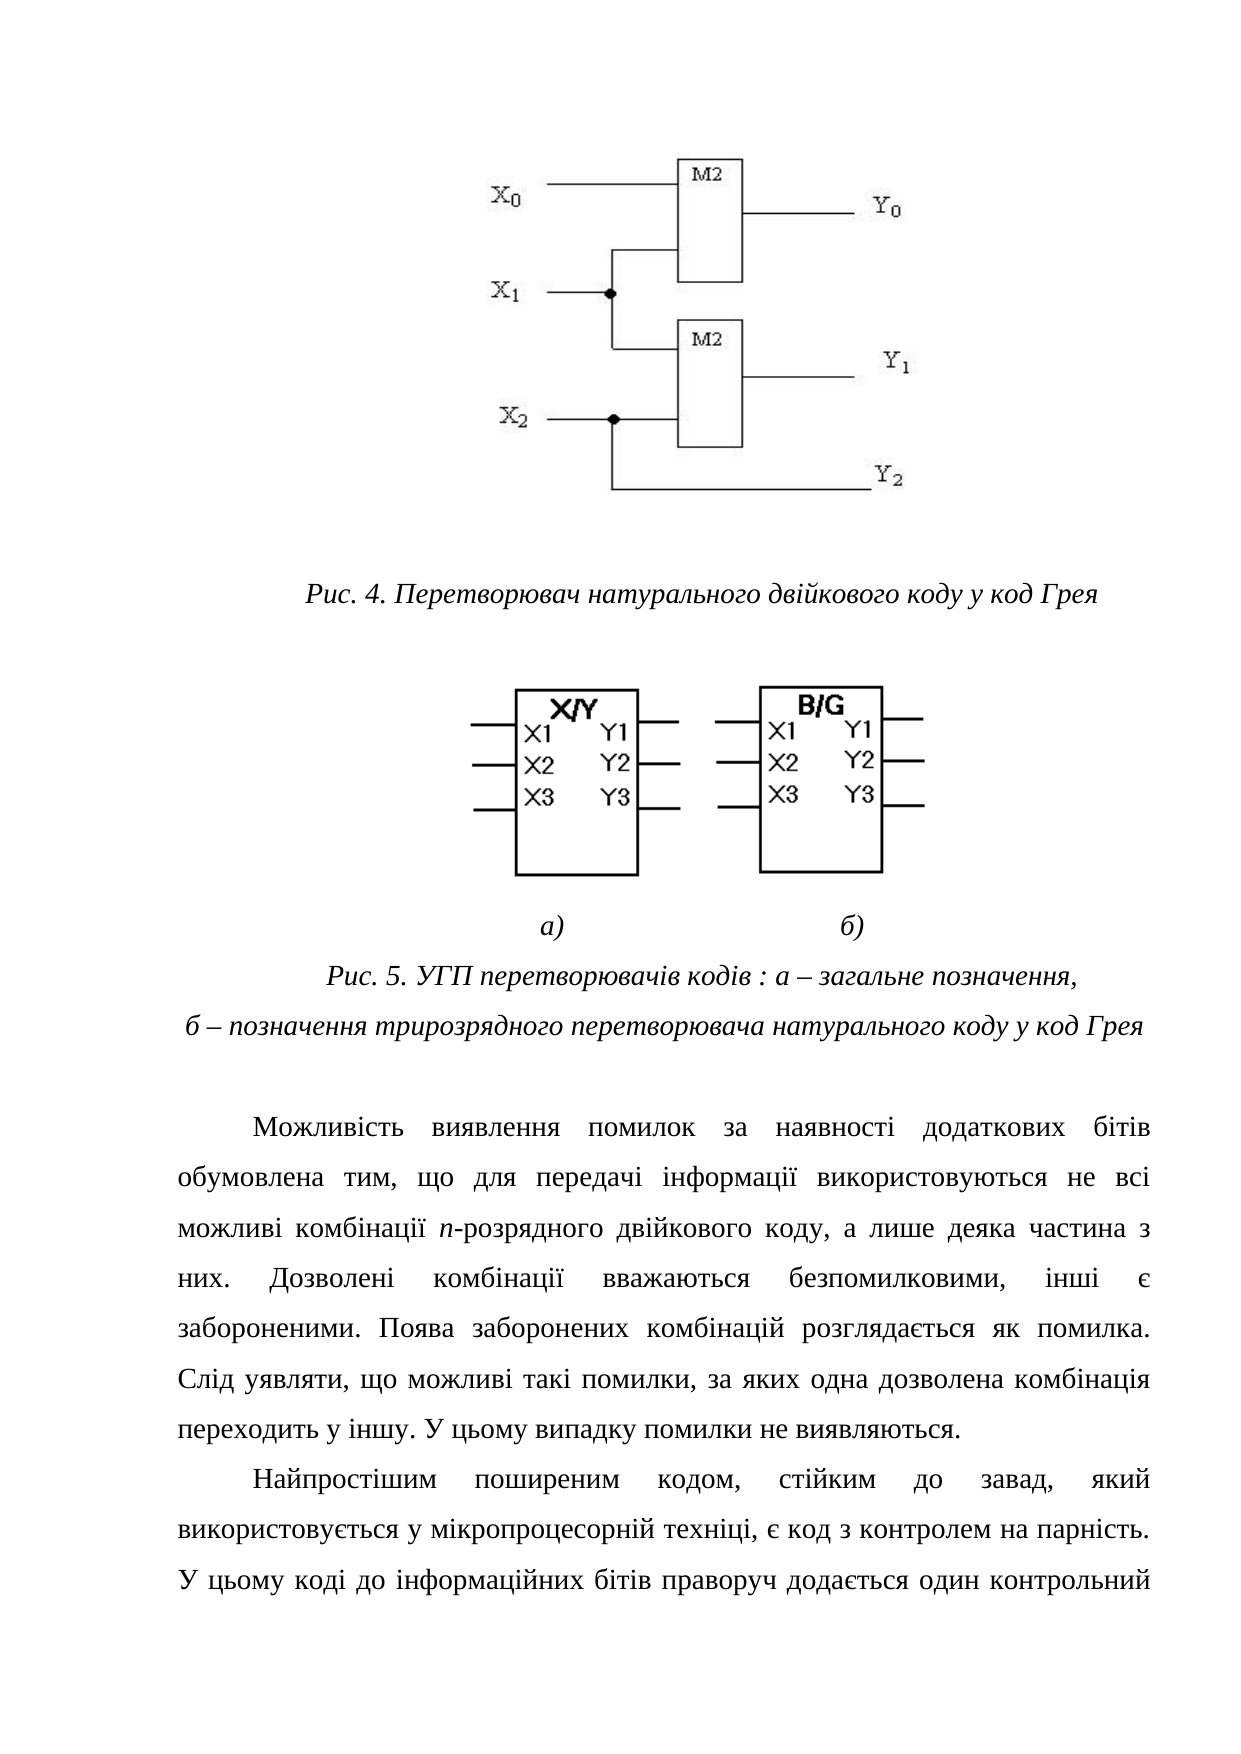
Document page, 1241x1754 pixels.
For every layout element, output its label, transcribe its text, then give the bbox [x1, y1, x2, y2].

text Можливість виявлення помилок за наявності додаткових бітів обумовлена тим, що для передачі інформації використовуються не всі можливі комбінації n-розрядного двійкового коду, а лише деяка частина з них. Дозволені комбінації вважаються безпомилковими, інші є забороненими. Поява заборонених комбінацій розглядається як помилка. Слід уявляти, що можливі такі помилки, за яких одна дозволена комбінація переходить у іншу. У цьому випадку помилки не виявляються. [177, 1109, 1152, 1444]
text Рис. 4. Перетворювач натурального двійкового коду у код Грея [177, 576, 1152, 610]
picture [446, 118, 958, 562]
text Рис. 5. УГП перетворювачів кодів : а – загальне позначення, б – позначення трирозрядного перетворювача натурального коду у код Грея [177, 958, 1152, 1042]
text а) б) [177, 908, 1152, 941]
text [177, 1461, 1152, 1596]
picture [464, 676, 940, 891]
